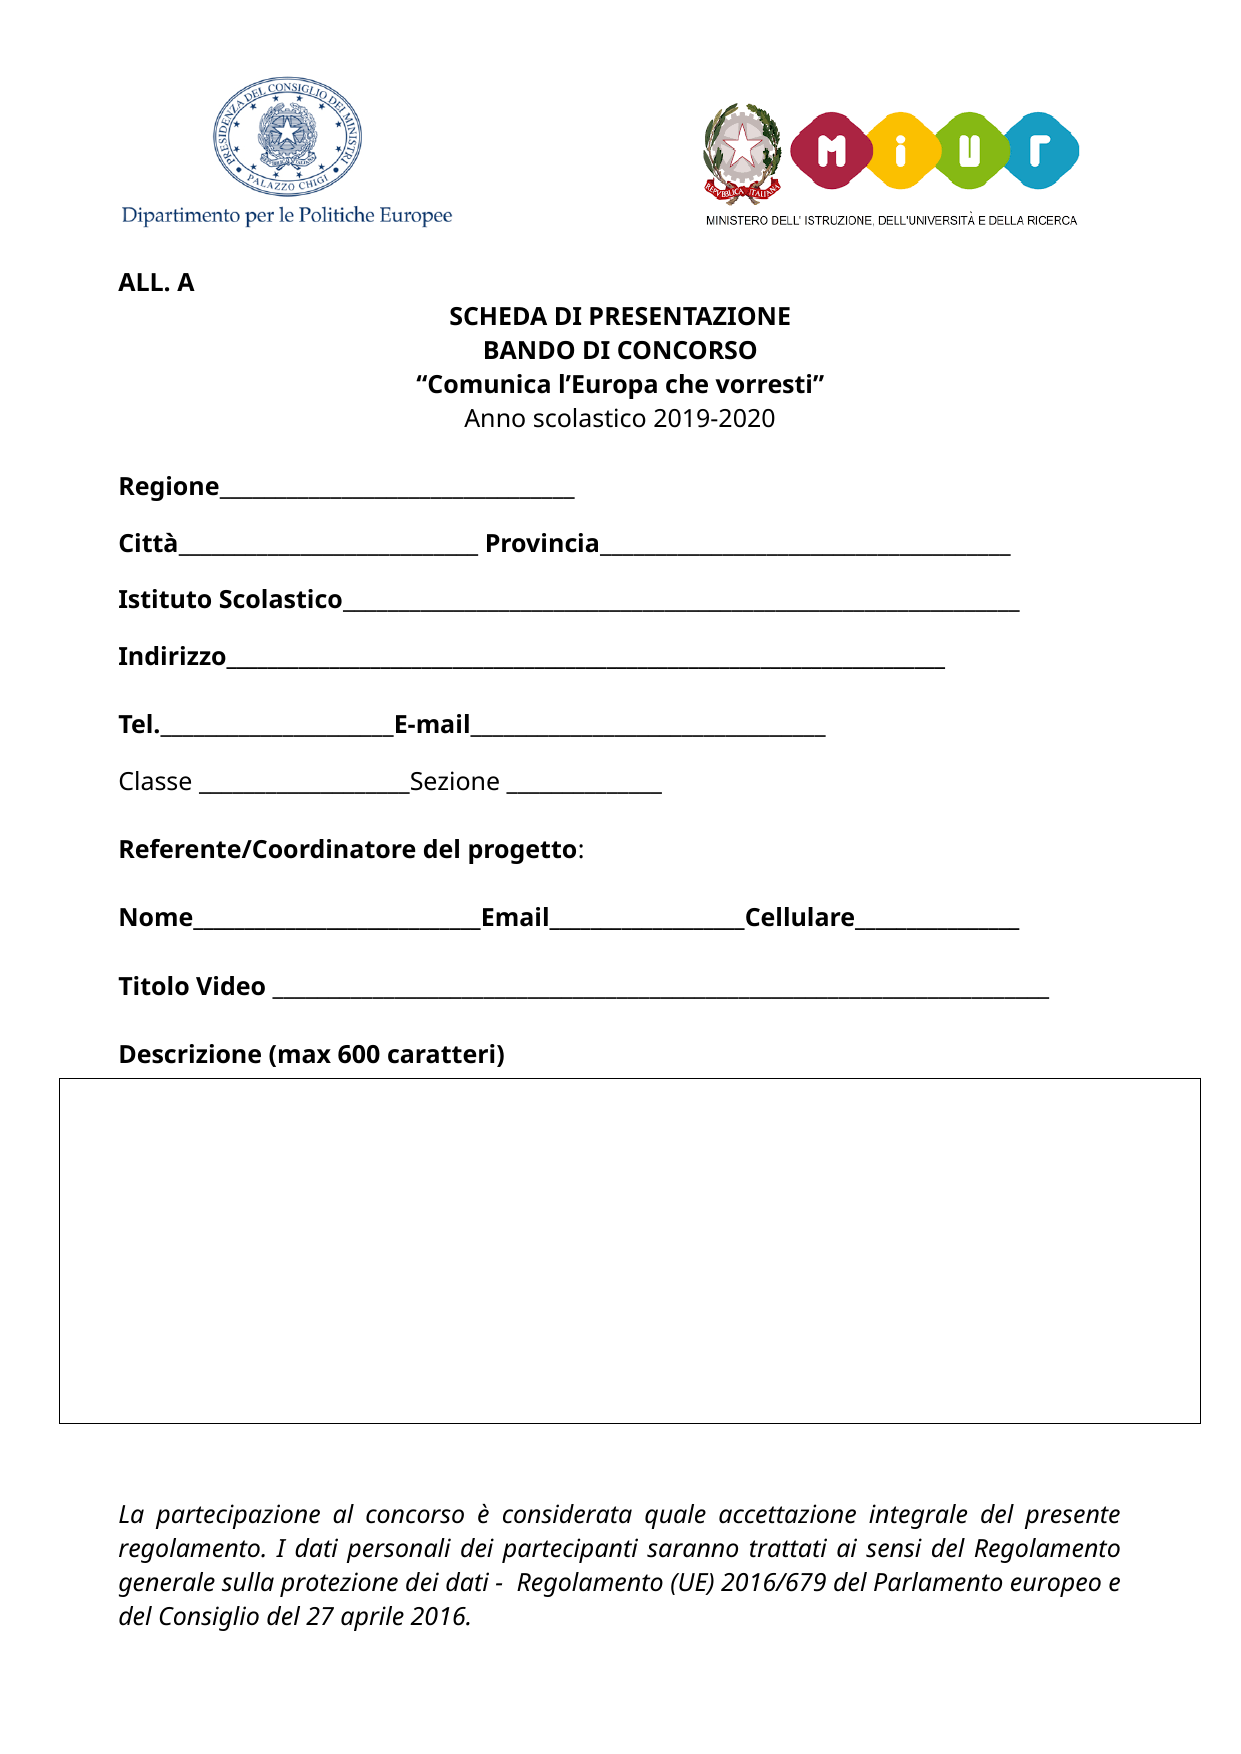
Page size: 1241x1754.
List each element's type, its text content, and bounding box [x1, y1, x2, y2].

picture [118, 70, 458, 231]
text Referente/Coordinatore del progetto: [118, 832, 1122, 866]
text SCHEDA DI PRESENTAZIONE [118, 298, 1122, 332]
text ALL. A [118, 264, 1122, 298]
text BANDO DI CONCORSO [118, 332, 1122, 366]
text Città___________________________ Provincia_____________________________________ [118, 525, 1122, 559]
text Descrizione (max 600 caratteri) [118, 1036, 1122, 1070]
text Tel._____________________E-mail________________________________ [118, 707, 1122, 741]
text Nome____________________________Email___________________Cellulare________________ [118, 900, 1122, 934]
picture [701, 102, 1084, 231]
text Istituto Scolastico_____________________________________________________________ [118, 582, 1122, 616]
text “Comunica l’Europa che vorresti” [118, 366, 1122, 401]
text Titolo Video ______________________________________________________________________ [118, 968, 1122, 1002]
text Regione________________________________ [118, 469, 1122, 503]
text Anno scolastico 2019-2020 [118, 401, 1122, 434]
text Indirizzo______________________________________________________________________ [118, 639, 1122, 673]
text La partecipazione al concorso è considerata quale accettazione integrale del presente regolamento. I dati personali dei partecipanti saranno trattati ai sensi del Regolamento generale sulla protezione dei dati - Regolamento (UE) 2016/679 del Parlamento europeo e del Consiglio del 27 aprile 2016. [118, 1496, 1122, 1632]
text Classe ___________________Sezione ______________ [118, 764, 1122, 798]
